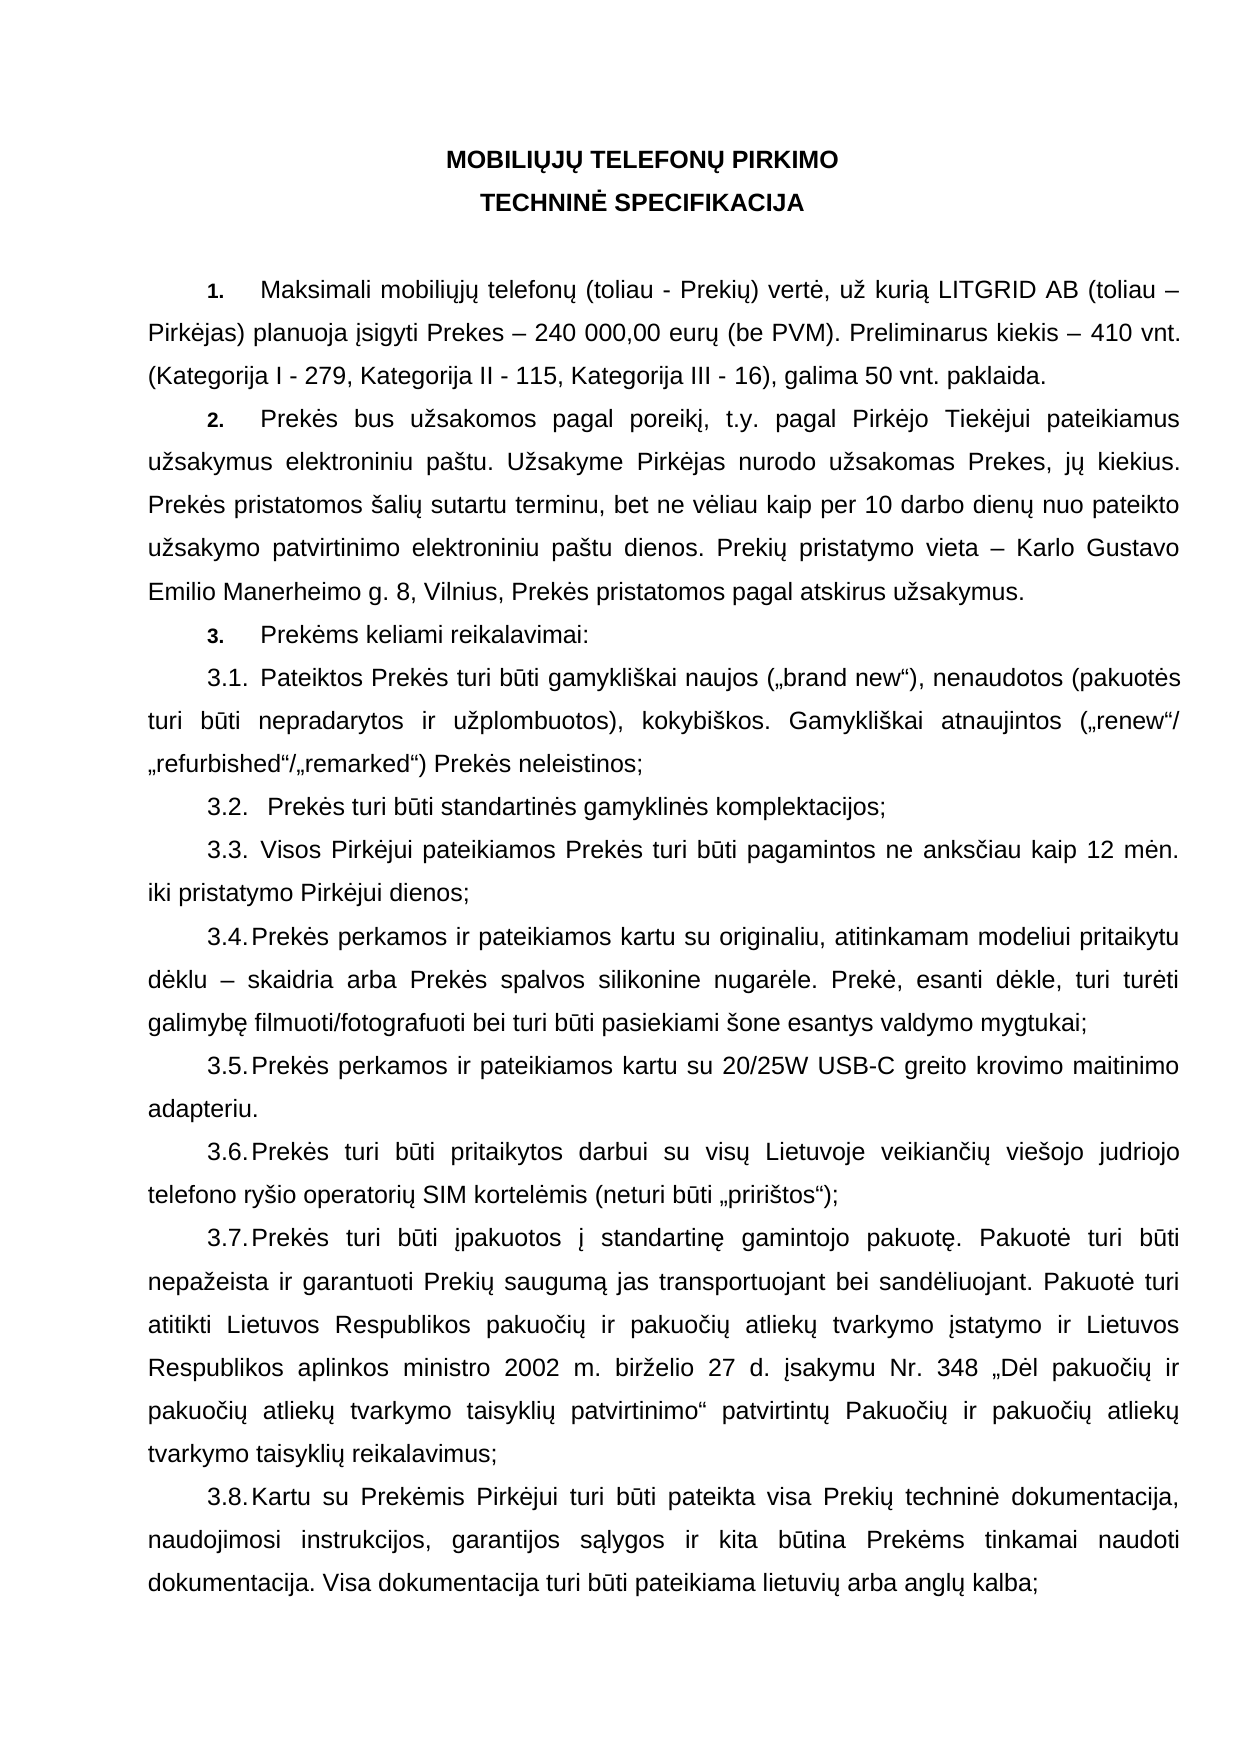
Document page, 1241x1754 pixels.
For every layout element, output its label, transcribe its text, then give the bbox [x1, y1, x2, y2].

list Pateiktos Prekės turi būti gamykliškai naujos („brand new“), nenaudotos (pakuotės turi būti nepradarytos ir užplombuotos), kokybiškos. Gamykliškai atnaujintos („renew“/ „refurbished“/„remarked“) Prekės neleistinos; [148, 663, 1181, 778]
text MOBILIŲJŲ TELEFONŲ PIRKIMO [103, 145, 1181, 174]
text TECHNINĖ SPECIFIKACIJA [103, 188, 1181, 217]
list Prekės perkamos ir pateikiamos kartu su originaliu, atitinkamam modeliui pritaikytu dėklu – skaidria arba Prekės spalvos silikonine nugarėle. Prekė, esanti dėkle, turi turėti galimybę filmuoti/fotografuoti bei turi būti pasiekiami šone esantys valdymo mygtukai; [148, 922, 1181, 1037]
list Prekėms keliami reikalavimai: [148, 620, 1181, 648]
list Prekės bus užsakomos pagal poreikį, t.y. pagal Pirkėjo Tiekėjui pateikiamus užsakymus elektroniniu paštu. Užsakyme Pirkėjas nurodo užsakomas Prekes, jų kiekius. Prekės pristatomos šalių sutartu terminu, bet ne vėliau kaip per 10 darbo dienų nuo pateikto užsakymo patvirtinimo elektroniniu paštu dienos. Prekių pristatymo vieta – Karlo Gustavo Emilio Manerheimo g. 8, Vilnius, Prekės pristatomos pagal atskirus užsakymus. [148, 404, 1181, 605]
list Prekės turi būti standartinės gamyklinės komplektacijos; [148, 792, 1181, 821]
list Prekės perkamos ir pateikiamos kartu su 20/25W USB-C greito krovimo maitinimo adapteriu. [148, 1051, 1181, 1123]
list Maksimali mobiliųjų telefonų (toliau - Prekių) vertė, už kurią LITGRID AB (toliau – Pirkėjas) planuoja įsigyti Prekes – 240 000,00 eurų (be PVM). Preliminarus kiekis – 410 vnt. (Kategorija I - 279, Kategorija II - 115, Kategorija III - 16), galima 50 vnt. paklaida. [148, 275, 1181, 390]
list Prekės turi būti įpakuotos į standartinę gamintojo pakuotę. Pakuotė turi būti nepažeista ir garantuoti Prekių saugumą jas transportuojant bei sandėliuojant. Pakuotė turi atitikti Lietuvos Respublikos pakuočių ir pakuočių atliekų tvarkymo įstatymo ir Lietuvos Respublikos aplinkos ministro 2002 m. birželio 27 d. įsakymu Nr. 348 „Dėl pakuočių ir pakuočių atliekų tvarkymo taisyklių patvirtinimo“ patvirtintų Pakuočių ir pakuočių atliekų tvarkymo taisyklių reikalavimus; [148, 1223, 1181, 1468]
list Prekės turi būti pritaikytos darbui su visų Lietuvoje veikiančių viešojo judriojo telefono ryšio operatorių SIM kortelėmis (neturi būti „pririštos“); [148, 1137, 1181, 1209]
list Visos Pirkėjui pateikiamos Prekės turi būti pagamintos ne anksčiau kaip 12 mėn. iki pristatymo Pirkėjui dienos; [148, 835, 1181, 907]
list Kartu su Prekėmis Pirkėjui turi būti pateikta visa Prekių techninė dokumentacija, naudojimosi instrukcijos, garantijos sąlygos ir kita būtina Prekėms tinkamai naudoti dokumentacija. Visa dokumentacija turi būti pateikiama lietuvių arba anglų kalba; [148, 1482, 1181, 1597]
